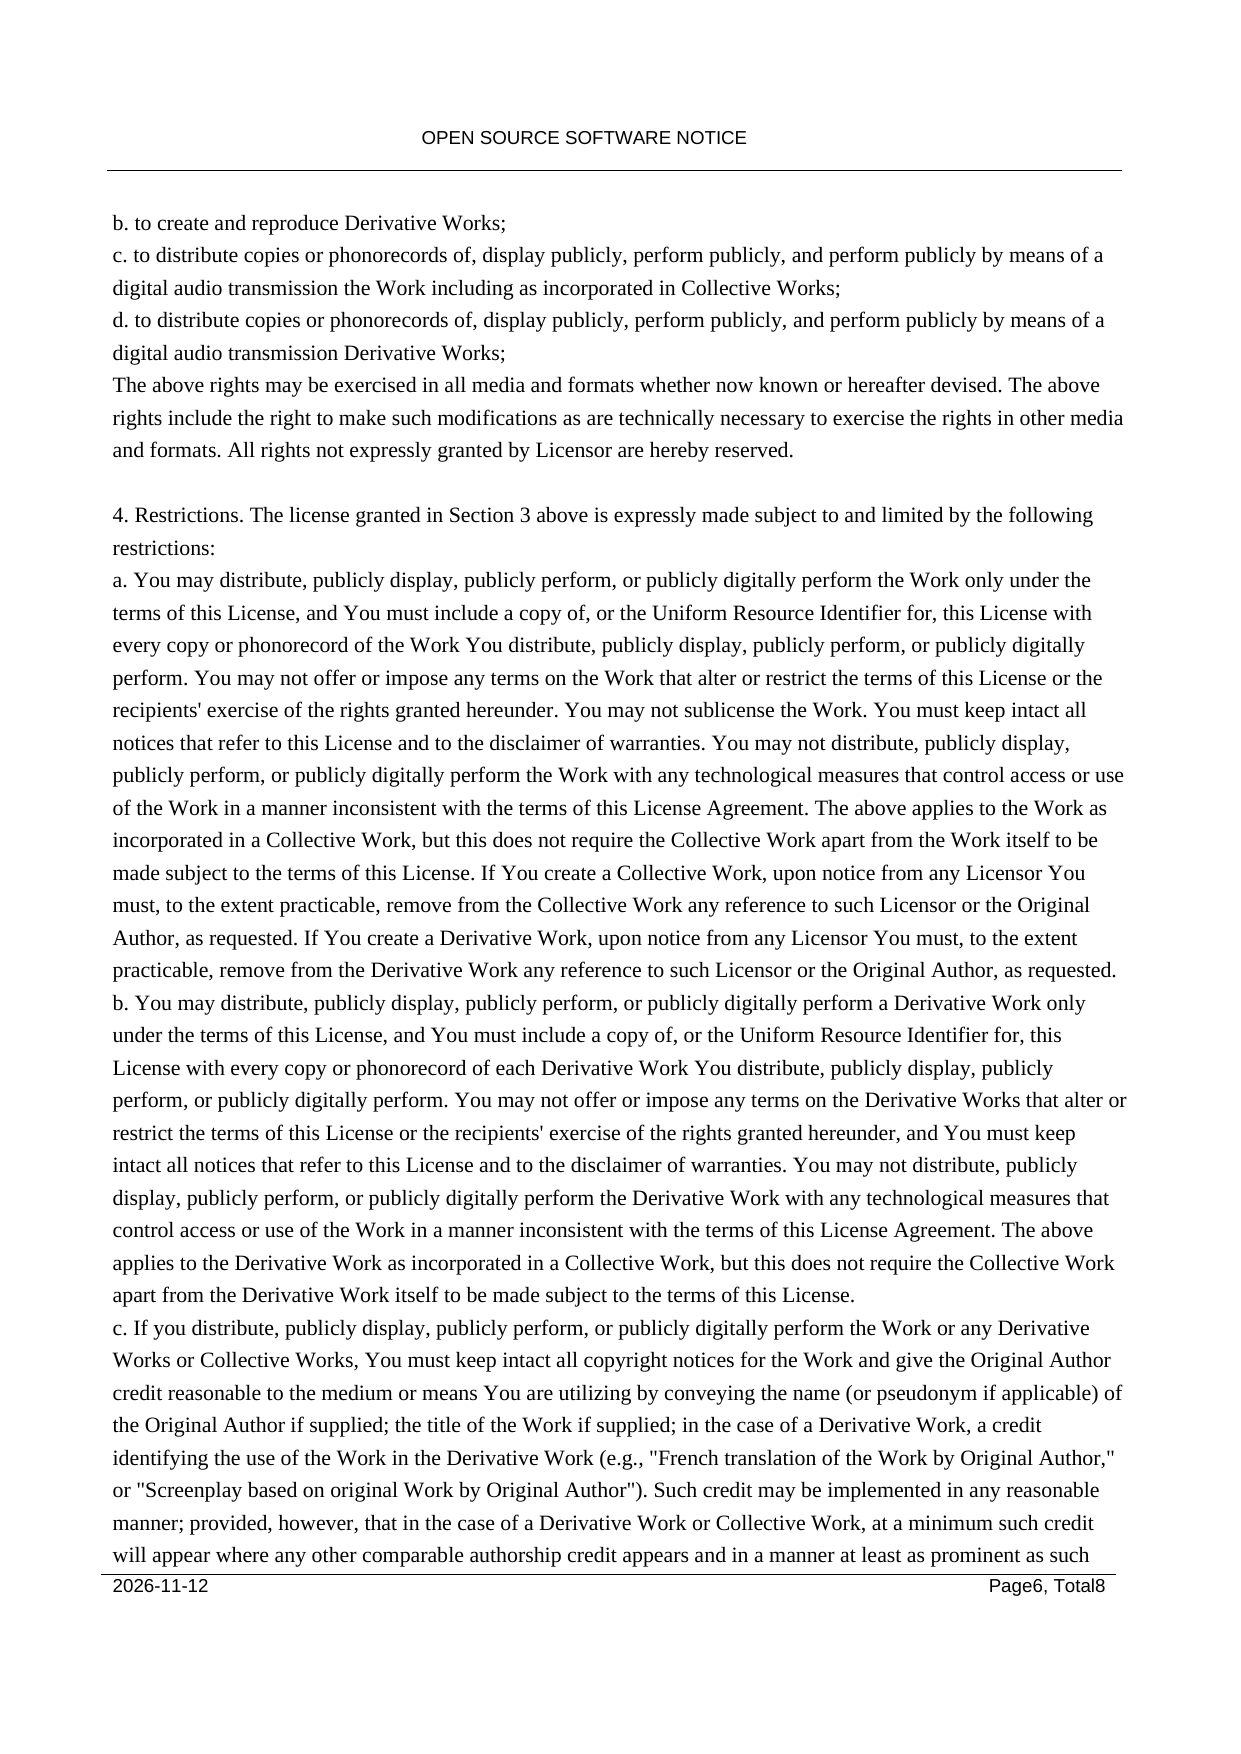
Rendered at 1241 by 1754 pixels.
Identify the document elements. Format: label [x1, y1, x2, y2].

text [112, 206, 1128, 1571]
